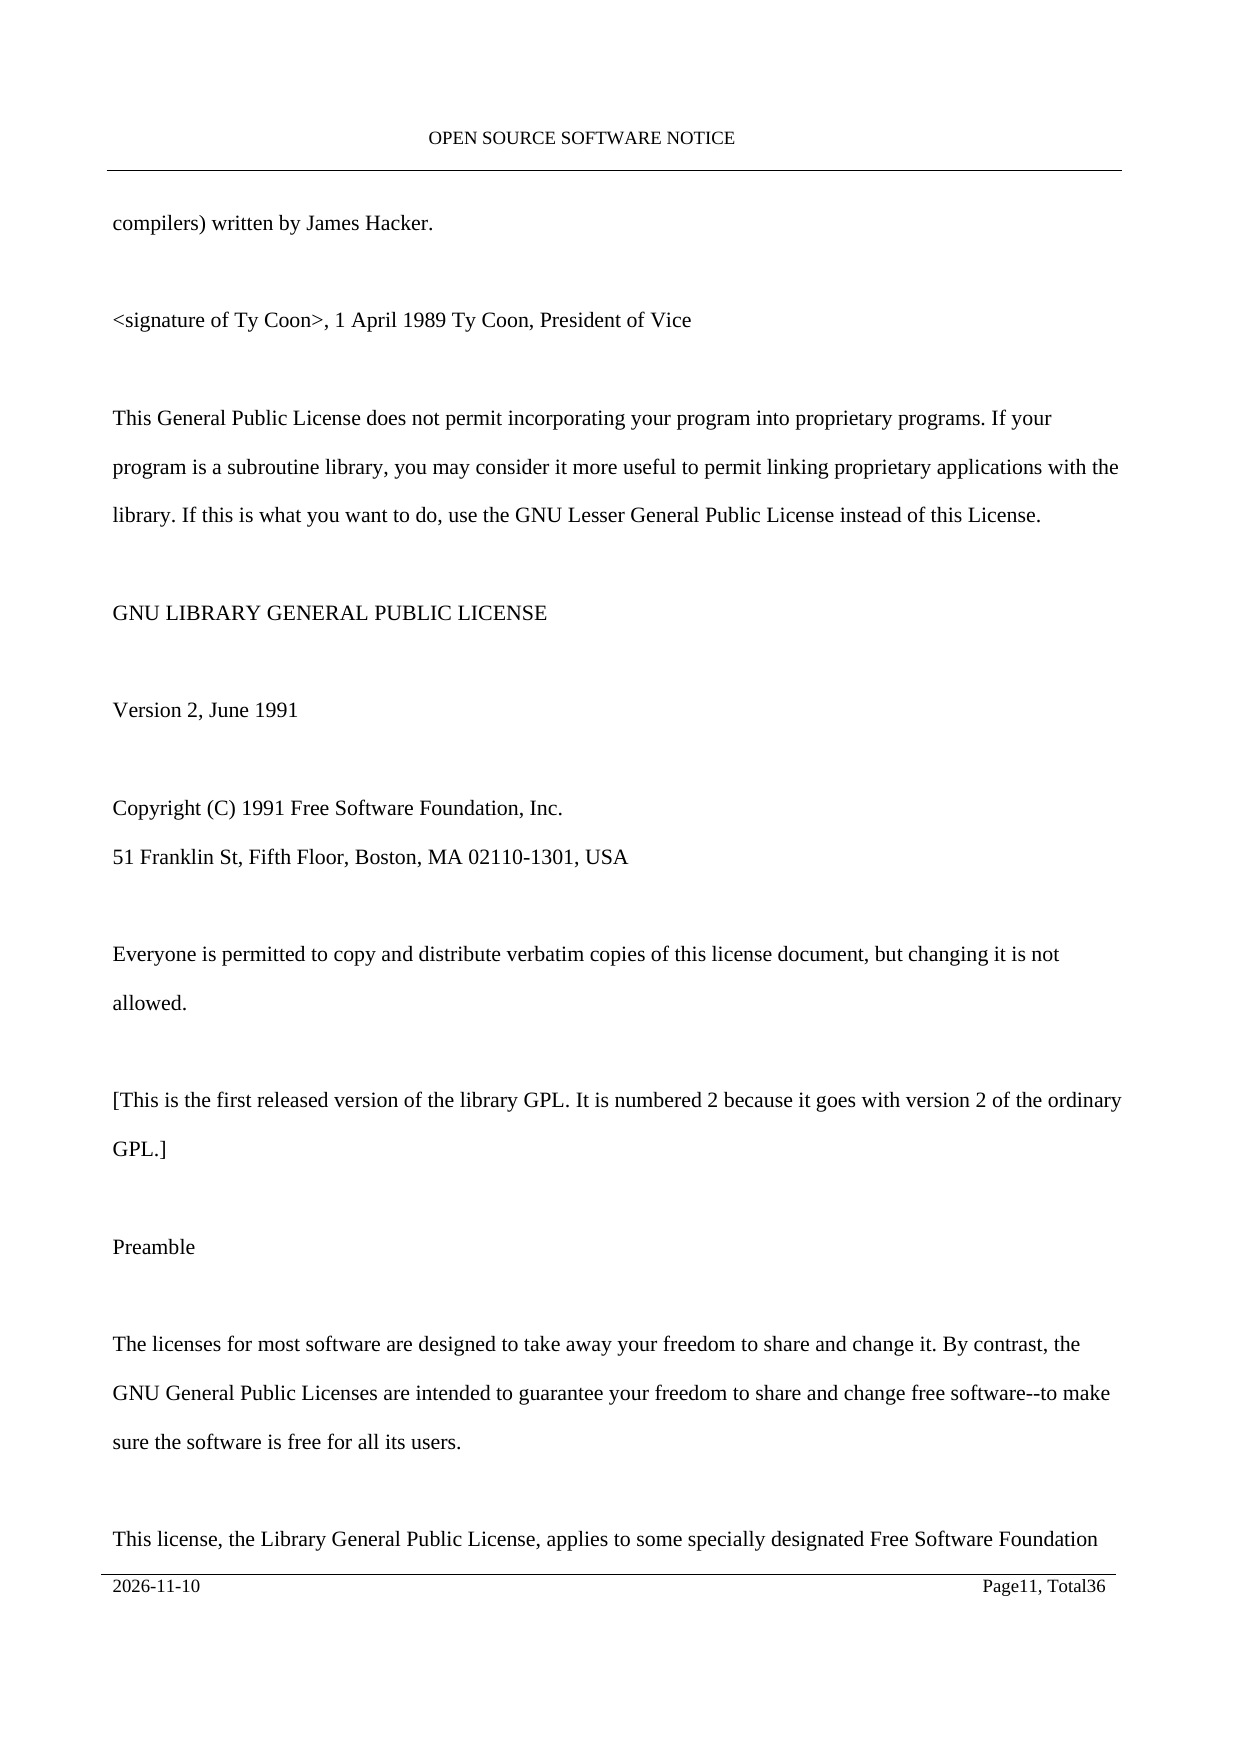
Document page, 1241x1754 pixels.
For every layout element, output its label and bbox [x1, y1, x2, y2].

text [112, 206, 1128, 1555]
